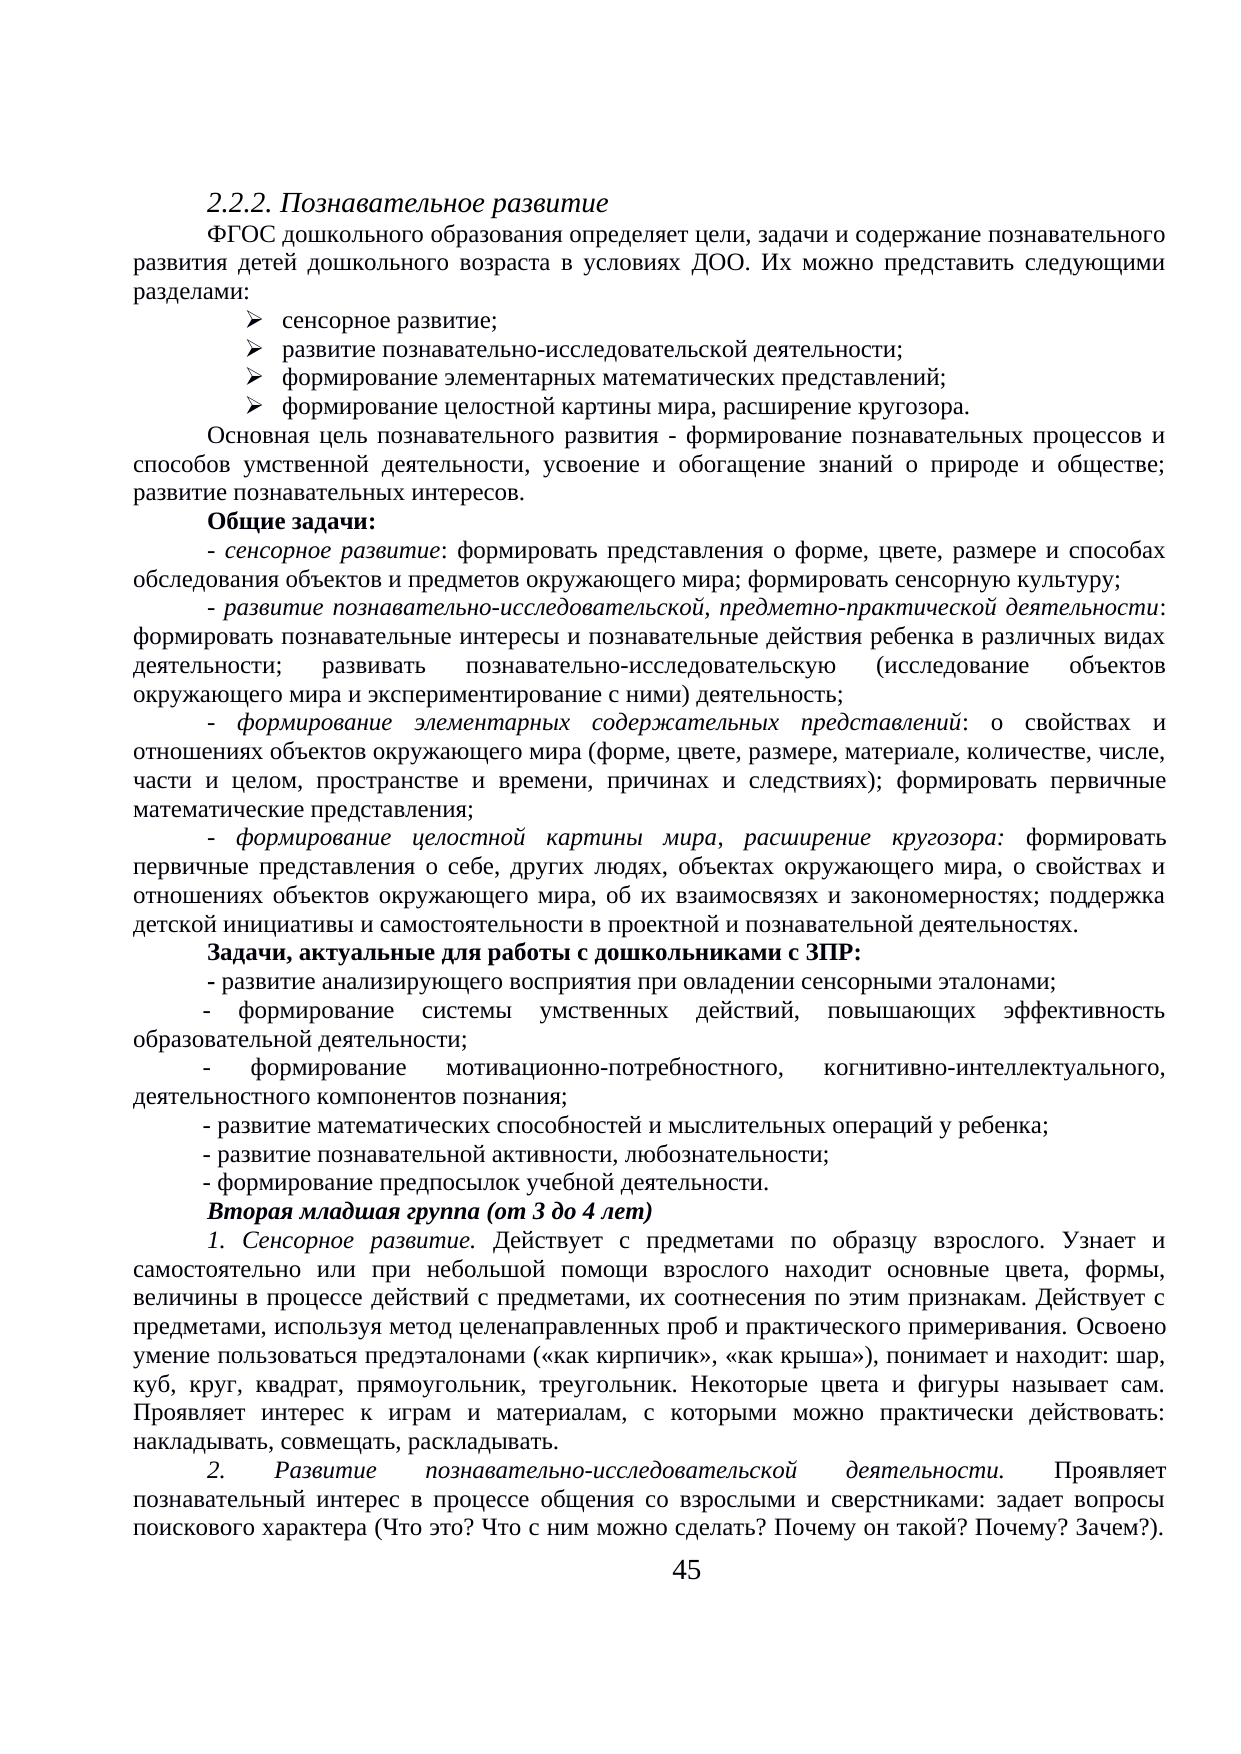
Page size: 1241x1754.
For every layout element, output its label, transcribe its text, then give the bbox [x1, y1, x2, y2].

text - формирование предпосылок учебной деятельности. [133, 1167, 1166, 1196]
text - формирование целостной картины мира, расширение кругозора: формировать первичные представления о себе, других людях, объектах окружающего мира, о свойствах и отношениях объектов окружающего мира, об их взаимосвязях и закономерностях; поддержка детской инициативы и самостоятельности в проектной и познавательной деятельностях. [133, 822, 1166, 937]
text 2.2.2. Познавательное развитие [133, 185, 1166, 219]
text 1. Сенсорное развитие. Действует с предметами по образцу взрослого. Узнает и самостоятельно или при небольшой помощи взрослого находит основные цвета, формы, величины в процессе действий с предметами, их соотнесения по этим признакам. Действует с предметами, используя метод целенаправленных проб и практического примеривания. Освоено умение пользоваться предэталонами («как кирпичик», «как крыша»), понимает и находит: шар, куб, круг, квадрат, прямоугольник, треугольник. Некоторые цвета и фигуры называет сам. Проявляет интерес к играм и материалам, с которыми можно практически действовать: накладывать, совмещать, раскладывать. [133, 1225, 1166, 1455]
list развитие познавательно-исследовательской деятельности; [244, 334, 1166, 362]
text - формирование элементарных содержательных представлений: о свойствах и отношениях объектов окружающего мира (форме, цвете, размере, материале, количестве, числе, части и целом, пространстве и времени, причинах и следствиях); формировать первичные математические представления; [133, 707, 1166, 822]
list формирование целостной картины мира, расширение кругозора. [244, 391, 1166, 420]
text - формирование мотивационно-потребностного, когнитивно-интеллектуального, деятельностного компонентов познания; [133, 1052, 1166, 1110]
text - формирование системы умственных действий, повышающих эффективность образовательной деятельности; [133, 995, 1166, 1052]
text ФГОС дошкольного образования определяет цели, задачи и содержание познавательного развития детей дошкольного возраста в условиях ДОО. Их можно представить следующими разделами: [133, 219, 1166, 305]
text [133, 1455, 1166, 1541]
text Задачи, актуальные для работы с дошкольниками с ЗПР: [133, 937, 1166, 966]
text - развитие познавательно-исследовательской, предметно-практической деятельности: формировать познавательные интересы и познавательные действия ребенка в различных видах деятельности; развивать познавательно-исследовательскую (исследование объектов окружающего мира и экспериментирование с ними) деятельность; [133, 592, 1166, 707]
text - развитие познавательной активности, любознательности; [133, 1139, 1166, 1167]
text - развитие математических способностей и мыслительных операций у ребенка; [133, 1110, 1166, 1139]
text Общие задачи: [133, 506, 1166, 535]
list формирование элементарных математических представлений; [244, 362, 1166, 391]
text Вторая младшая группа (от 3 до 4 лет) [133, 1196, 1166, 1225]
text - сенсорное развитие: формировать представления о форме, цвете, размере и способах обследования объектов и предметов окружающего мира; формировать сенсорную культуру; [133, 535, 1166, 592]
text - развитие анализирующего восприятия при овладении сенсорными эталонами; [133, 966, 1166, 995]
list сенсорное развитие; [244, 305, 1166, 334]
text Основная цель познавательного развития - формирование познавательных процессов и способов умственной деятельности, усвоение и обогащение знаний о природе и обществе; развитие познавательных интересов. [133, 420, 1166, 506]
